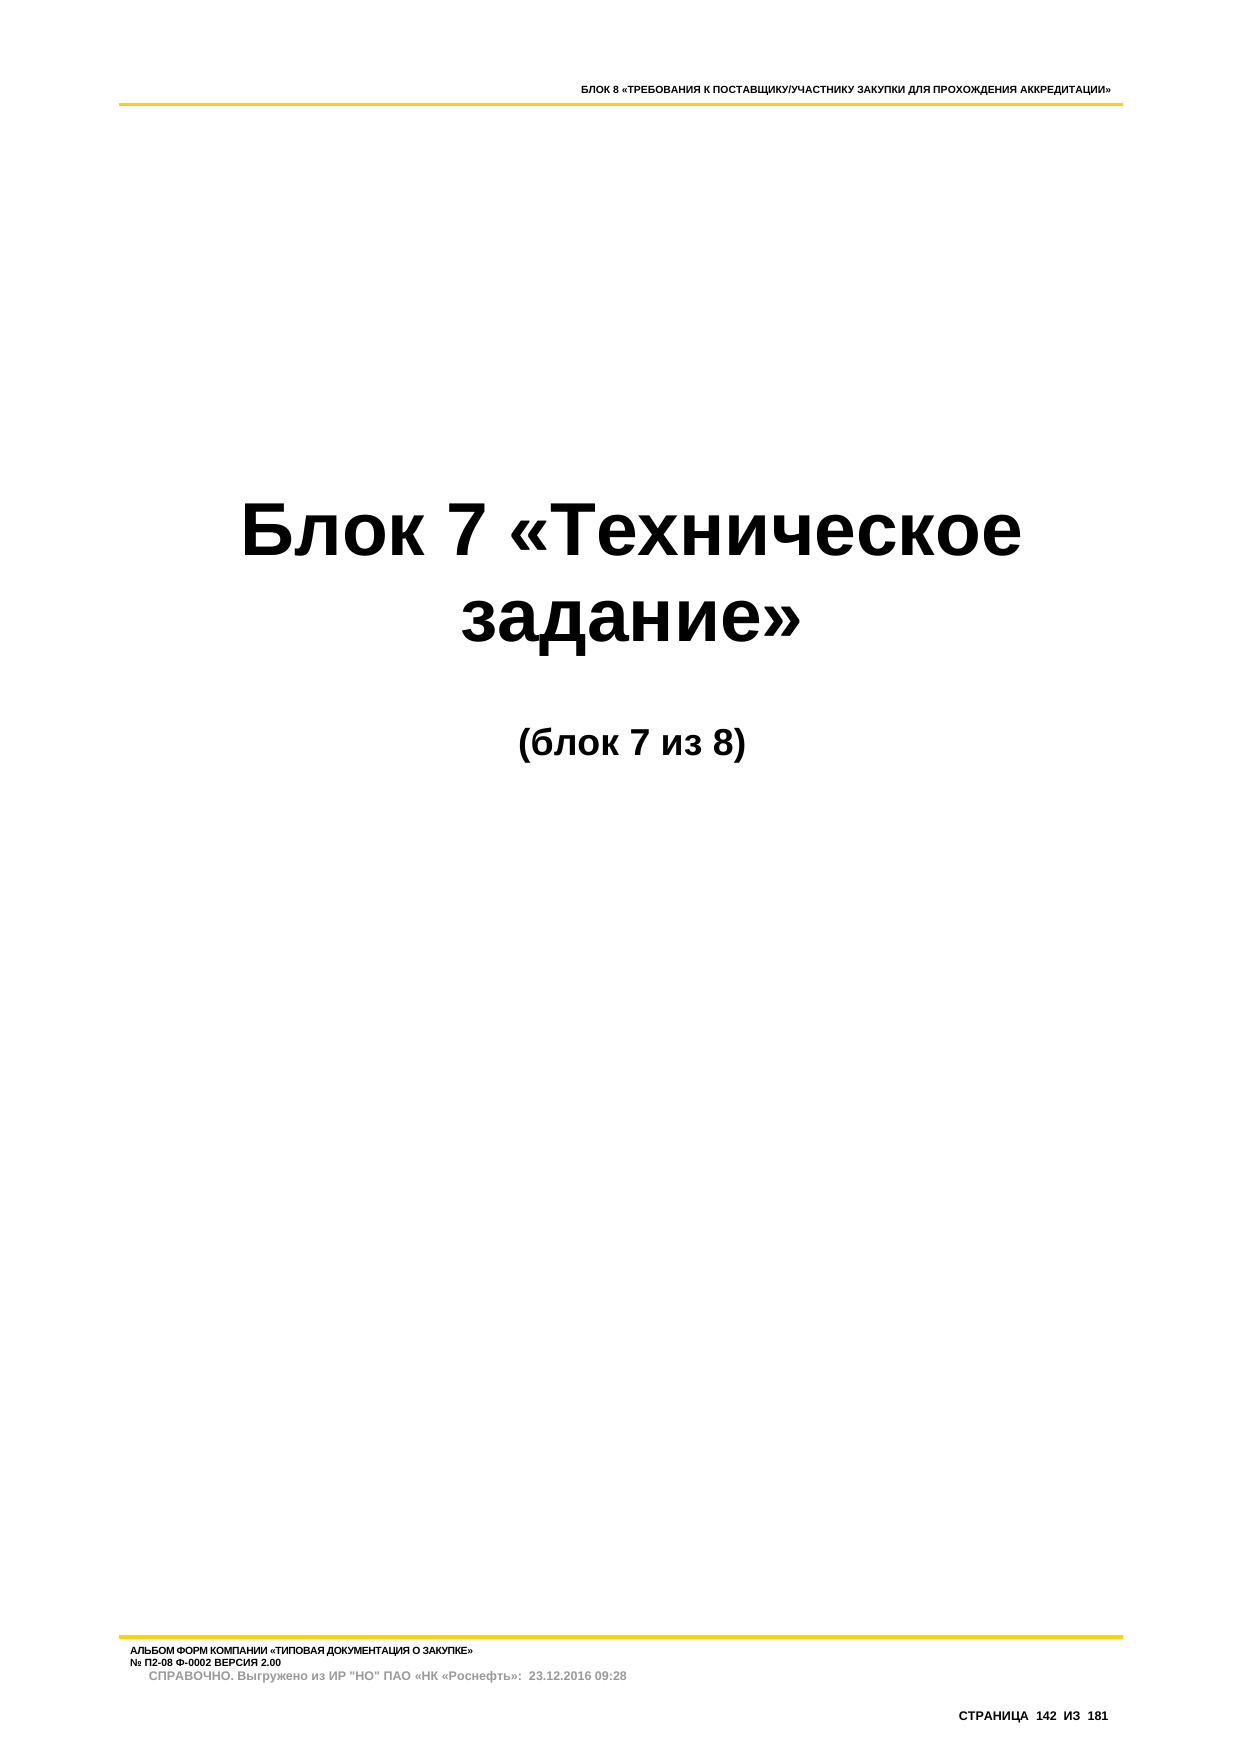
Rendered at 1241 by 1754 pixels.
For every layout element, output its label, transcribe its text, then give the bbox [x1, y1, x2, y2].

text (блок 7 из 8) [130, 720, 1134, 763]
text Блок 7 «Техническое задание» [130, 485, 1134, 657]
